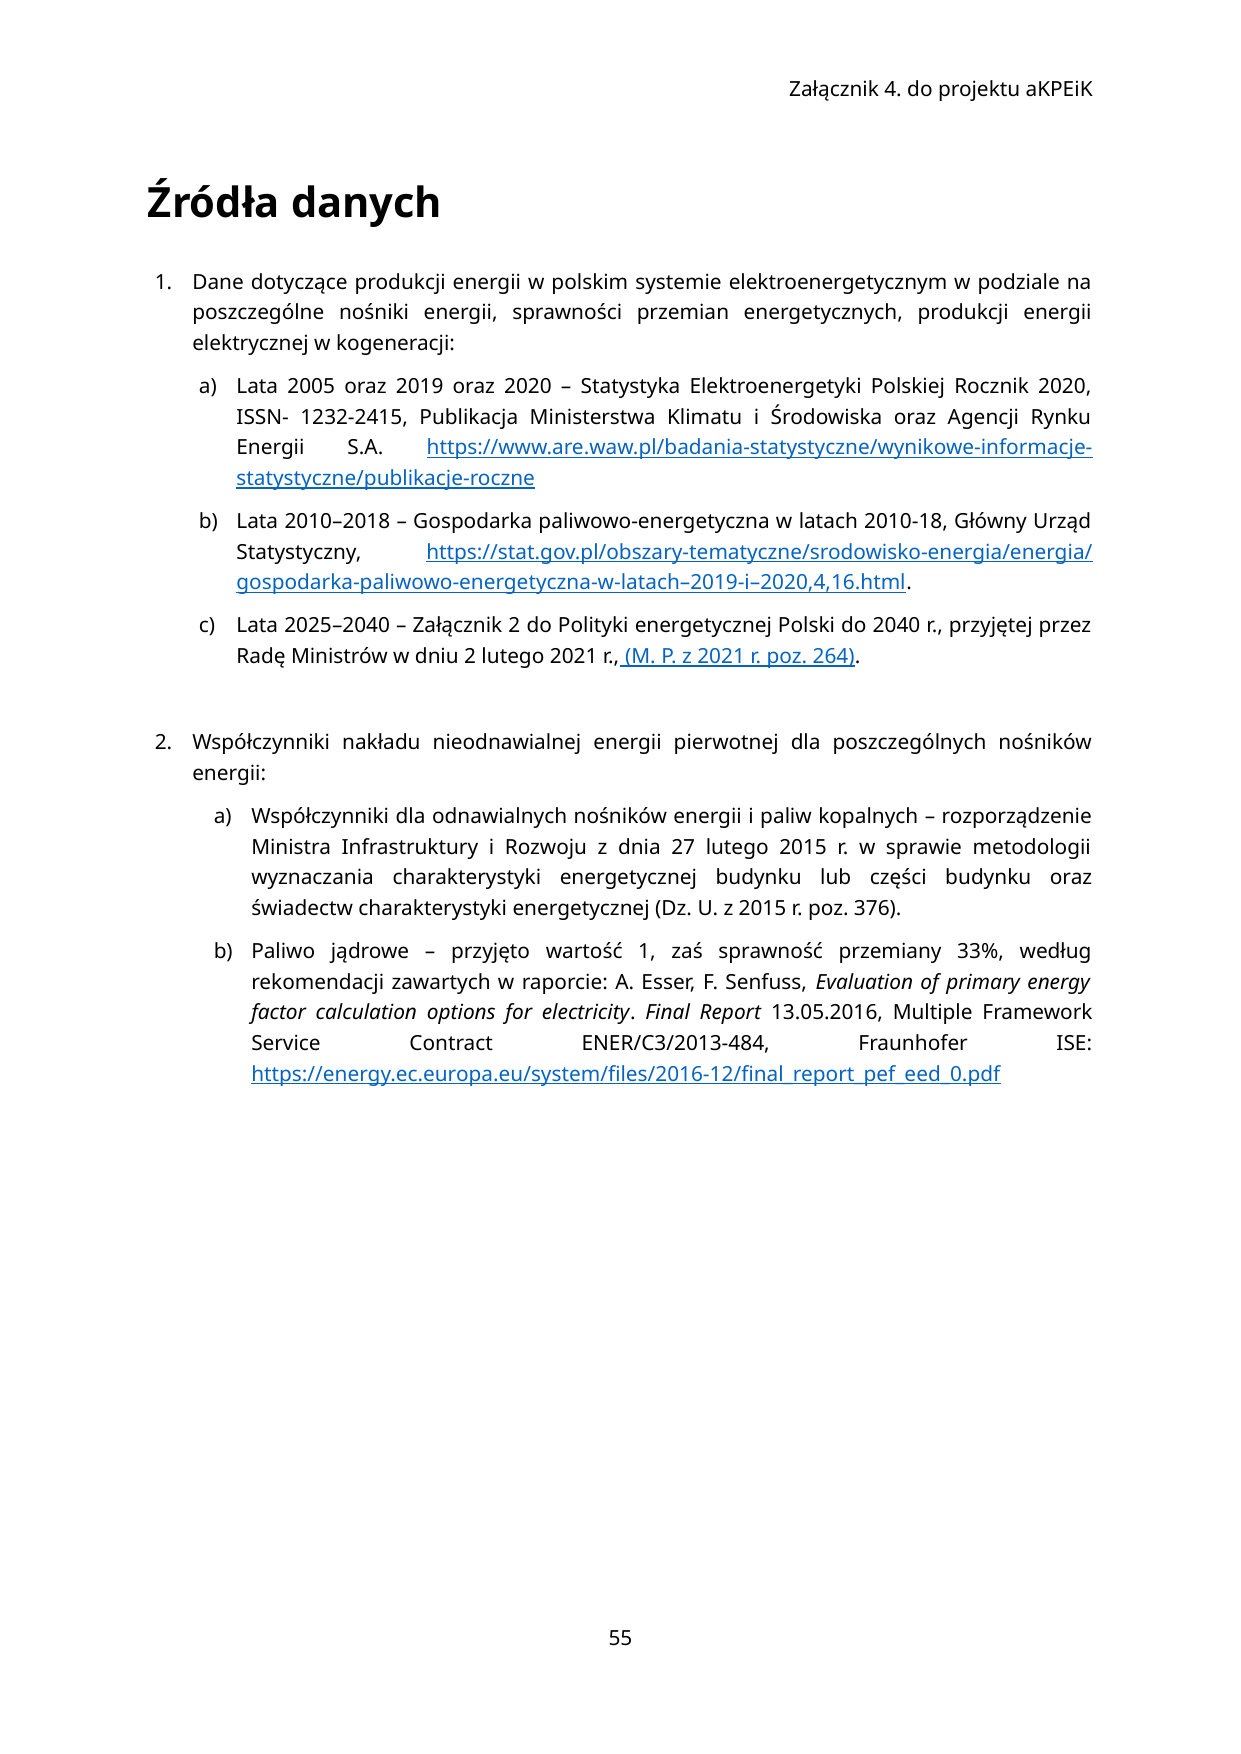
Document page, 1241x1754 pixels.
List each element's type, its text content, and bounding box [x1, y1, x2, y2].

list Lata 2005 oraz 2019 oraz 2020 – Statystyka Elektroenergetyki Polskiej Rocznik 2020, ISSN- 1232-2415, Publikacja Ministerstwa Klimatu i Środowiska oraz Agencji Rynku Energii S.A. https://www.are.waw.pl/badania-statystyczne/wynikowe-informacje-statystyczne/publikacje-roczne [199, 371, 1093, 492]
list Lata 2010–2018 – Gospodarka paliwowo-energetyczna w latach 2010-18, Główny Urząd Statystyczny, https://stat.gov.pl/obszary-tematyczne/srodowisko-energia/energia/gospodarka-paliwowo-energetyczna-w-latach–2019-i–2020,4,16.html. [199, 506, 1093, 596]
list Lata 2025–2040 – Załącznik 2 do Polityki energetycznej Polski do 2040 r., przyjętej przez Radę Ministrów w dniu 2 lutego 2021 r., (M. P. z 2021 r. poz. 264). [199, 611, 1093, 670]
list Dane dotyczące produkcji energii w polskim systemie elektroenergetycznym w podziale na poszczególne nośniki energii, sprawności przemian energetycznych, produkcji energii elektrycznej w kogeneracji: [154, 267, 1093, 357]
subtitle Źródła danych [148, 173, 1093, 229]
list Współczynniki dla odnawialnych nośników energii i paliw kopalnych – rozporządzenie Ministra Infrastruktury i Rozwoju z dnia 27 lutego 2015 r. w sprawie metodologii wyznaczania charakterystyki energetycznej budynku lub części budynku oraz świadectw charakterystyki energetycznej (Dz. U. z 2015 r. poz. 376). [213, 801, 1093, 922]
list Paliwo jądrowe – przyjęto wartość 1, zaś sprawność przemiany 33%, według rekomendacji zawartych w raporcie: A. Esser, F. Senfuss, Evaluation of primary energy factor calculation options for electricity. Final Report 13.05.2016, Multiple Framework Service Contract ENER/C3/2013-484, Fraunhofer ISE: https://energy.ec.europa.eu/system/files/2016-12/final_report_pef_eed_0.pdf [213, 936, 1093, 1087]
list Współczynniki nakładu nieodnawialnej energii pierwotnej dla poszczególnych nośników energii: [154, 727, 1093, 787]
